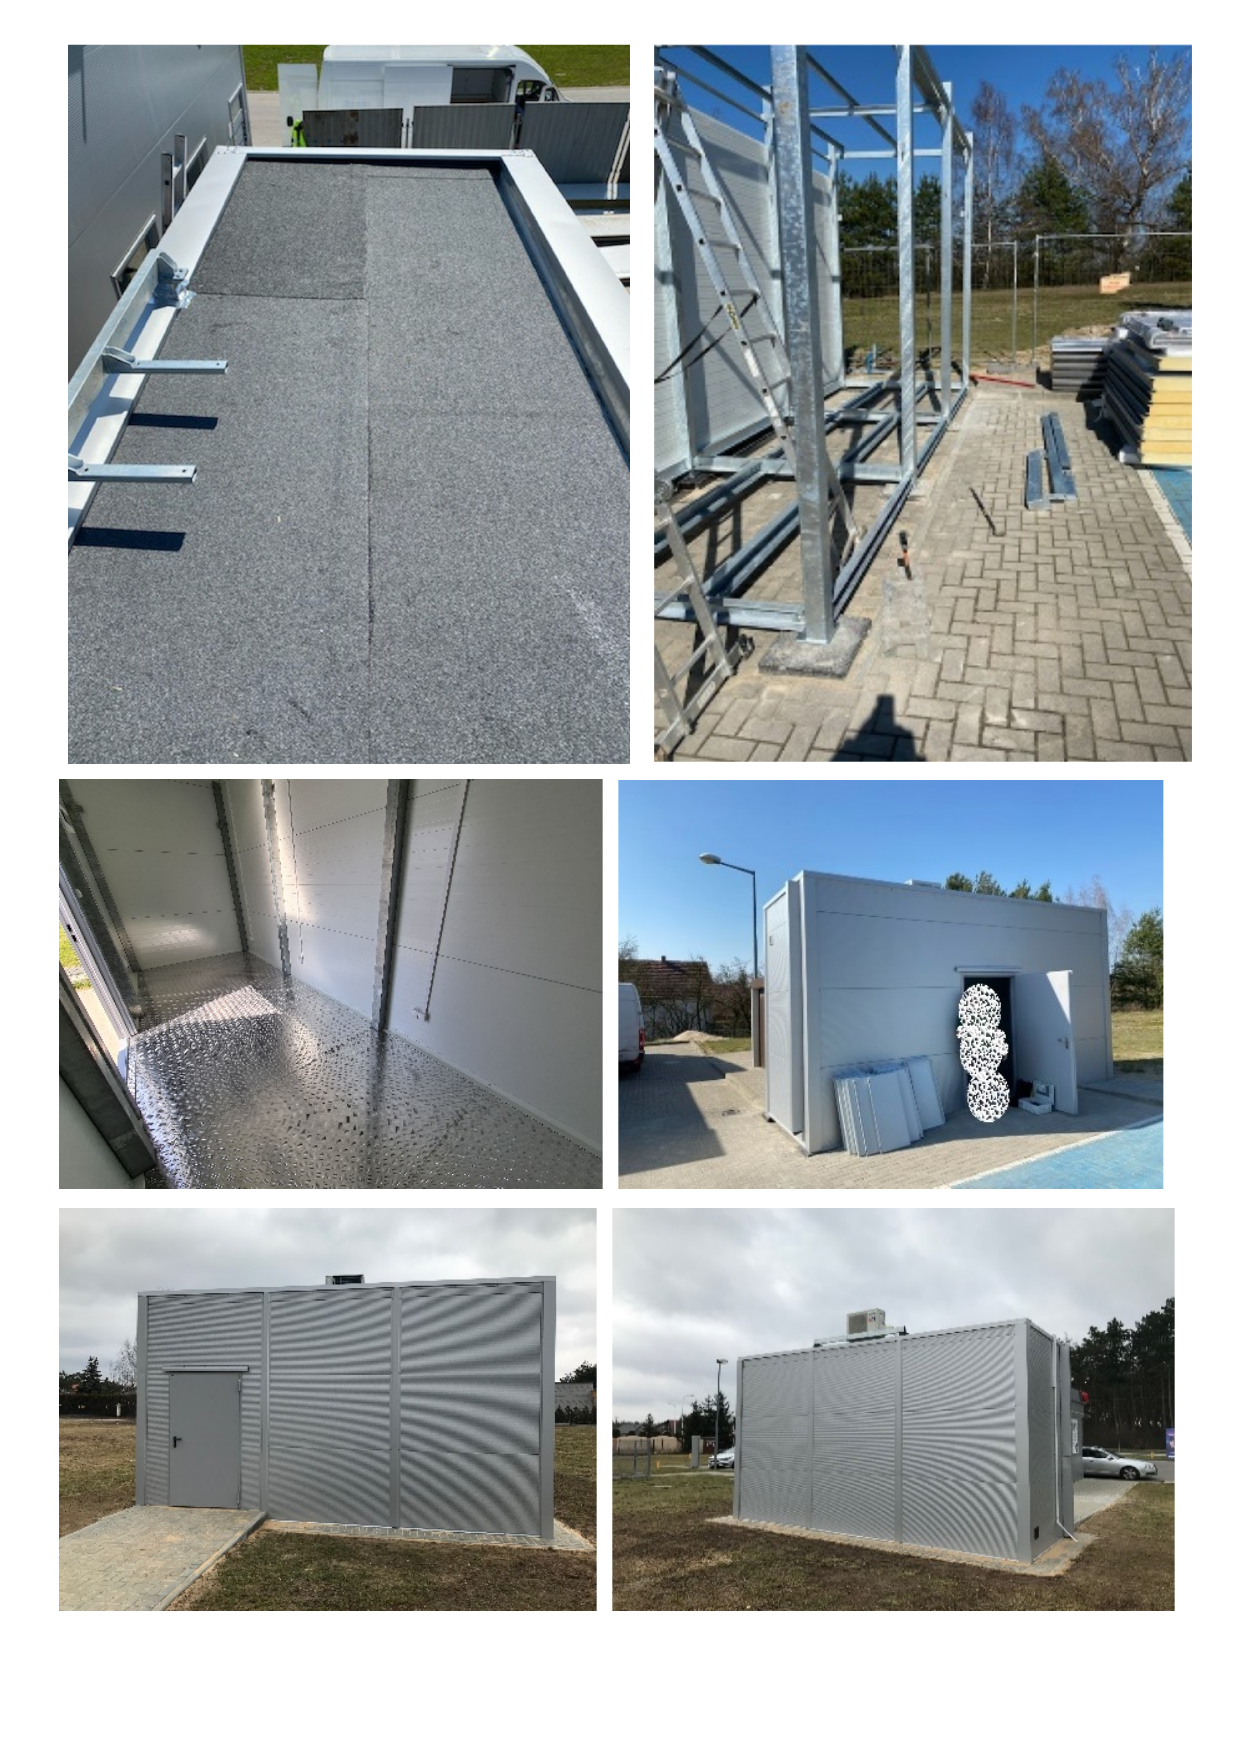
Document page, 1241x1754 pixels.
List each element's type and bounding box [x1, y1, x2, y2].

picture [59, 779, 603, 1189]
picture [612, 1208, 1175, 1611]
picture [68, 45, 630, 764]
picture [655, 46, 1192, 761]
picture [618, 780, 1164, 1189]
picture [59, 1208, 597, 1611]
